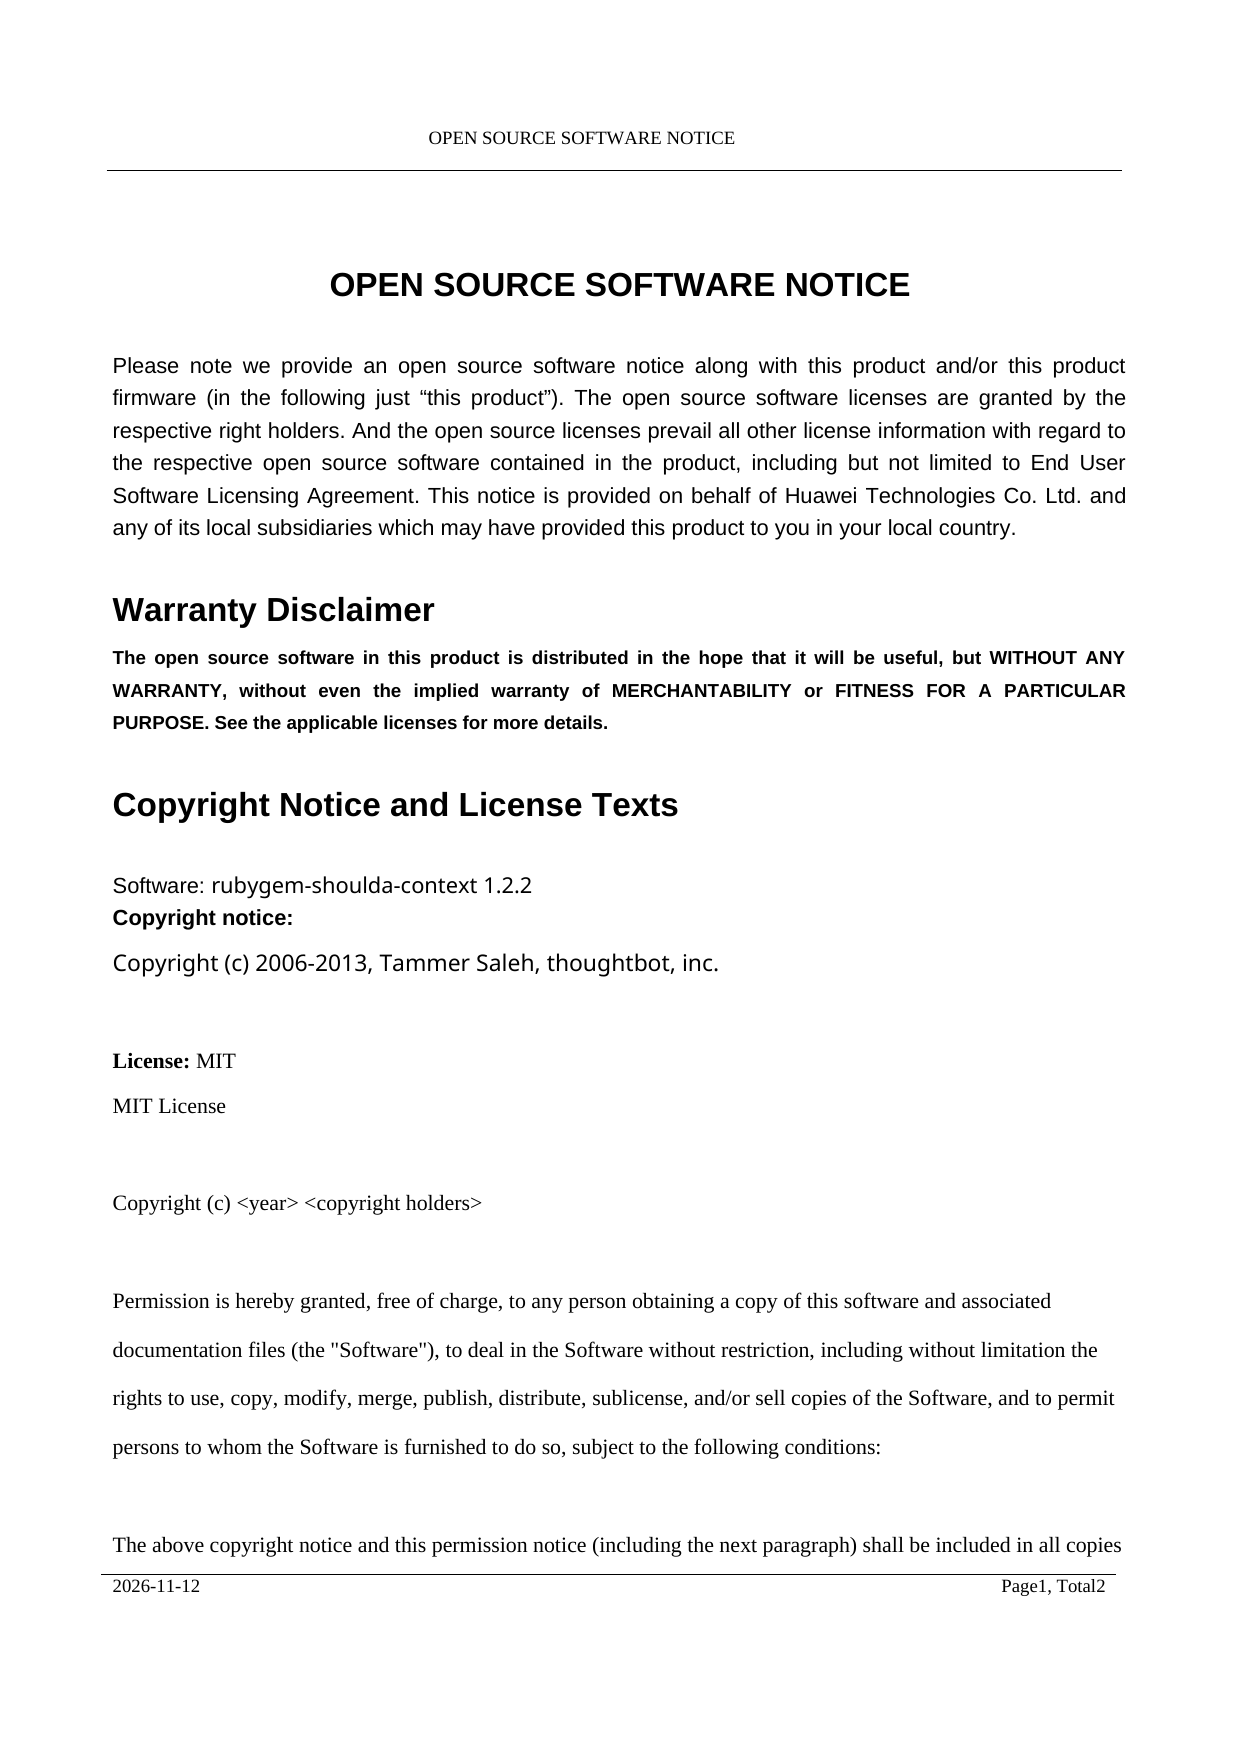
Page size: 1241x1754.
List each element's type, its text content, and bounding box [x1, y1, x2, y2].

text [112, 1089, 1128, 1560]
text Copyright (c) 2006-2013, Tammer Saleh, thoughtbot, inc. [112, 947, 1128, 1028]
text Copyright notice: [112, 901, 1128, 934]
text Warranty Disclaimer [112, 576, 1128, 641]
text Copyright Notice and License Texts [112, 771, 1128, 836]
text OPEN SOURCE SOFTWARE NOTICE [112, 251, 1128, 316]
text The open source software in this product is distributed in the hope that it will be useful, but WITHOUT ANY WARRANTY, without even the implied warranty of MERCHANTABILITY or FITNESS FOR A PARTICULAR PURPOSE. See the applicable licenses for more details. [112, 641, 1128, 739]
text Software: rubygem-shoulda-context 1.2.2 [112, 869, 1128, 901]
text Please note we provide an open source software notice along with this product and/or this product firmware (in the following just “this product”). The open source software licenses are granted by the respective right holders. And the open source licenses prevail all other license information with regard to the respective open source software contained in the product, including but not limited to End User Software Licensing Agreement. This notice is provided on behalf of Huawei Technologies Co. Ltd. and any of its local subsidiaries which may have provided this product to you in your local country. [112, 349, 1128, 544]
text License: MIT [112, 1044, 1128, 1077]
